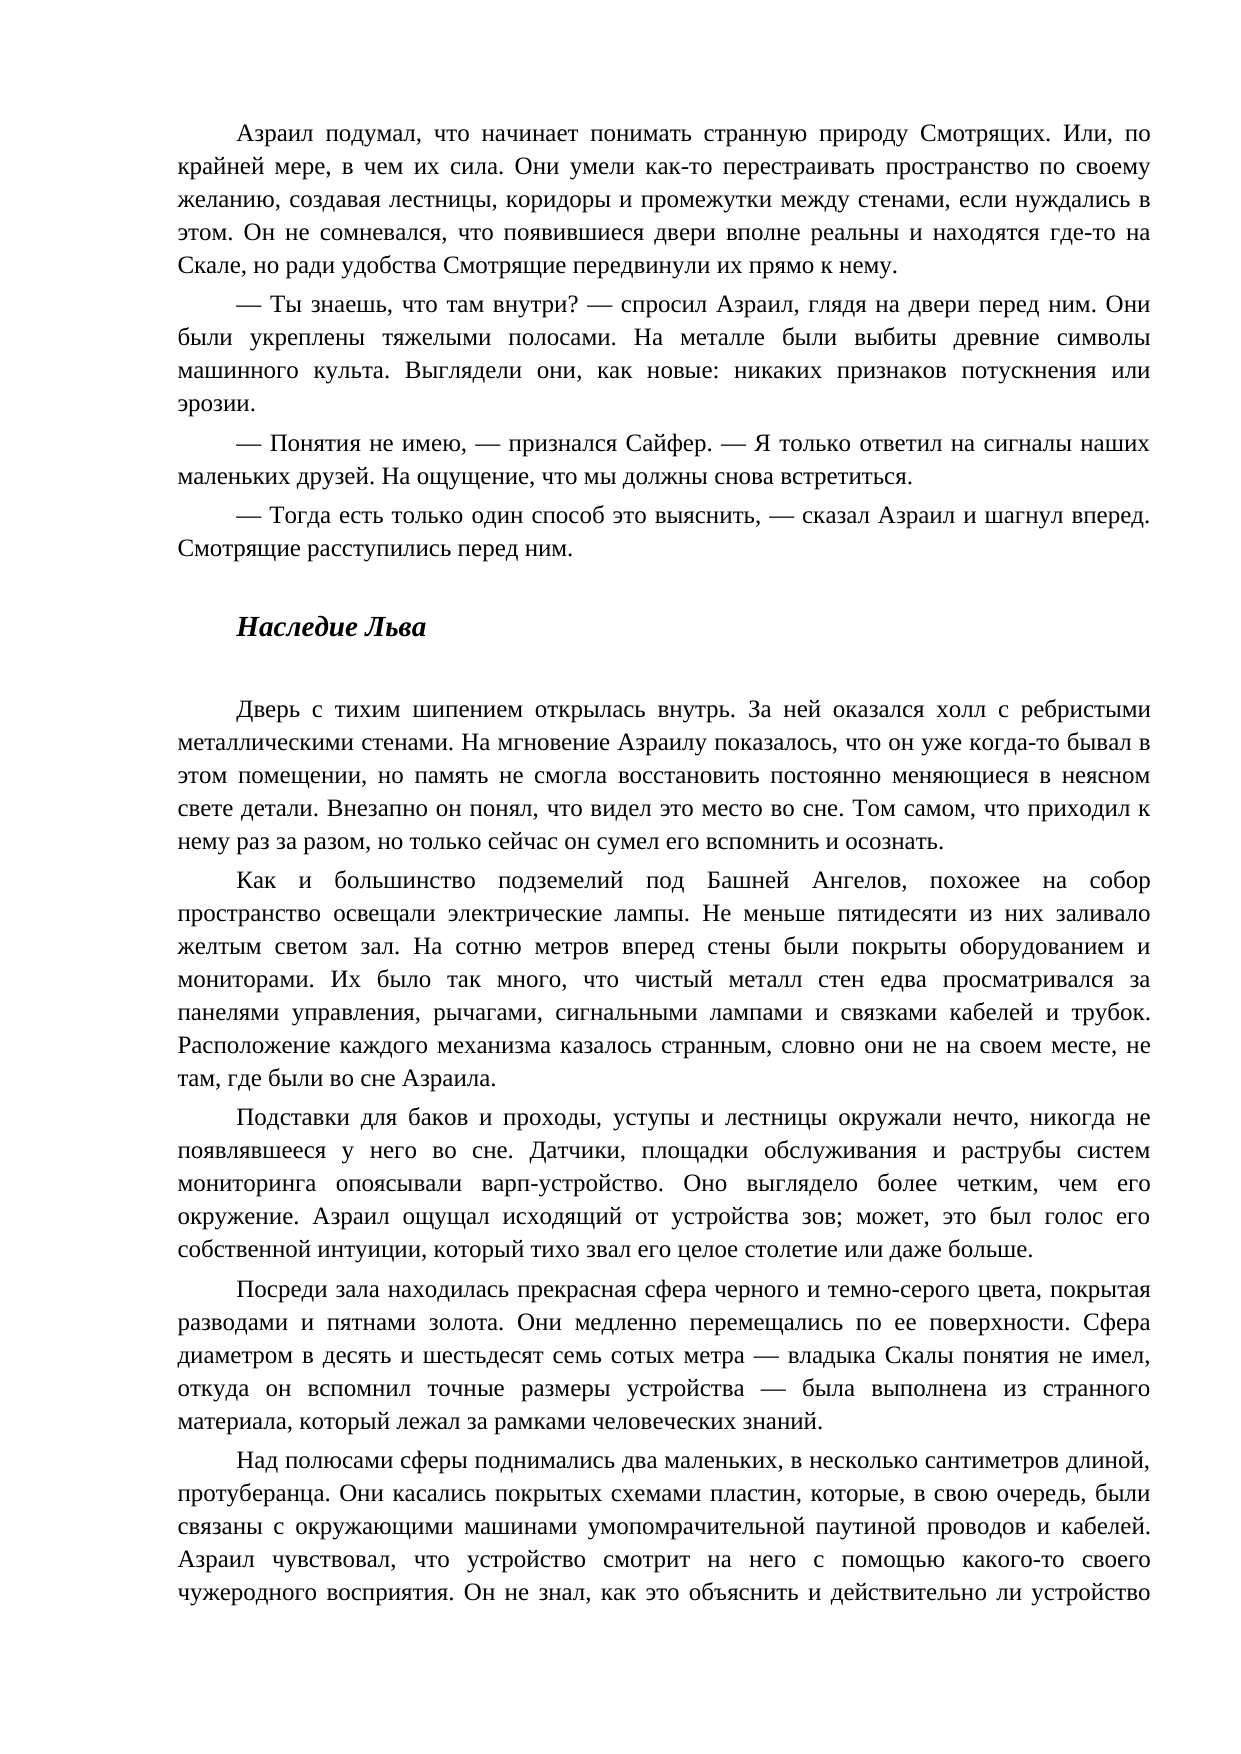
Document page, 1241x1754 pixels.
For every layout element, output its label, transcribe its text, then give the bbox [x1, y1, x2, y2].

text Дверь с тихим шипением открылась внутрь. За ней оказался холл с ребристыми металлическими стенами. На мгновение Азраилу показалось, что он уже когда-то бывал в этом помещении, но память не смогла восстановить постоянно меняющиеся в неясном свете детали. Внезапно он понял, что видел это место во сне. Том самом, что приходил к нему раз за разом, но только сейчас он сумел его вспомнить и осознать. [177, 694, 1152, 854]
text — Тогда есть только один способ это выяснить, — сказал Азраил и шагнул вперед. Смотрящие расступились перед ним. [177, 500, 1152, 562]
subtitle Наследие Льва [177, 609, 1152, 643]
text Подставки для баков и проходы, уступы и лестницы окружали нечто, никогда не появлявшееся у него во сне. Датчики, площадки обслуживания и раструбы систем мониторинга опоясывали варп-устройство. Оно выглядело более четким, чем его окружение. Азраил ощущал исходящий от устройства зов; может, это был голос его собственной интуиции, который тихо звал его целое столетие или даже больше. [177, 1102, 1152, 1263]
text Азраил подумал, что начинает понимать странную природу Смотрящих. Или, по крайней мере, в чем их сила. Они умели как-то перестраивать пространство по своему желанию, создавая лестницы, коридоры и промежутки между стенами, если нуждались в этом. Он не сомневался, что появившиеся двери вполне реальны и находятся где-то на Скале, но ради удобства Смотрящие передвинули их прямо к нему. [177, 118, 1152, 279]
text — Понятия не имею, — признался Сайфер. — Я только ответил на сигналы наших маленьких друзей. На ощущение, что мы должны снова встретиться. [177, 428, 1152, 489]
text Как и большинство подземелий под Башней Ангелов, похожее на собор пространство освещали электрические лампы. Не меньше пятидесяти из них заливало желтым светом зал. На сотню метров вперед стены были покрыты оборудованием и мониторами. Их было так много, что чистый металл стен едва просматривался за панелями управления, рычагами, сигнальными лампами и связками кабелей и трубок. Расположение каждого механизма казалось странным, словно они не на своем месте, не там, где были во сне Азраила. [177, 865, 1152, 1092]
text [177, 1445, 1152, 1606]
text Посреди зала находилась прекрасная сфера черного и темно-серого цвета, покрытая разводами и пятнами золота. Они медленно перемещались по ее поверхности. Сфера диаметром в десять и шестьдесят семь сотых метра — владыка Скалы понятия не имел, откуда он вспомнил точные размеры устройства — была выполнена из странного материала, который лежал за рамками человеческих знаний. [177, 1274, 1152, 1434]
text — Ты знаешь, что там внутри? — спросил Азраил, глядя на двери перед ним. Они были укреплены тяжелыми полосами. На металле были выбиты древние символы машинного культа. Выглядели они, как новые: никаких признаков потускнения или эрозии. [177, 289, 1152, 417]
